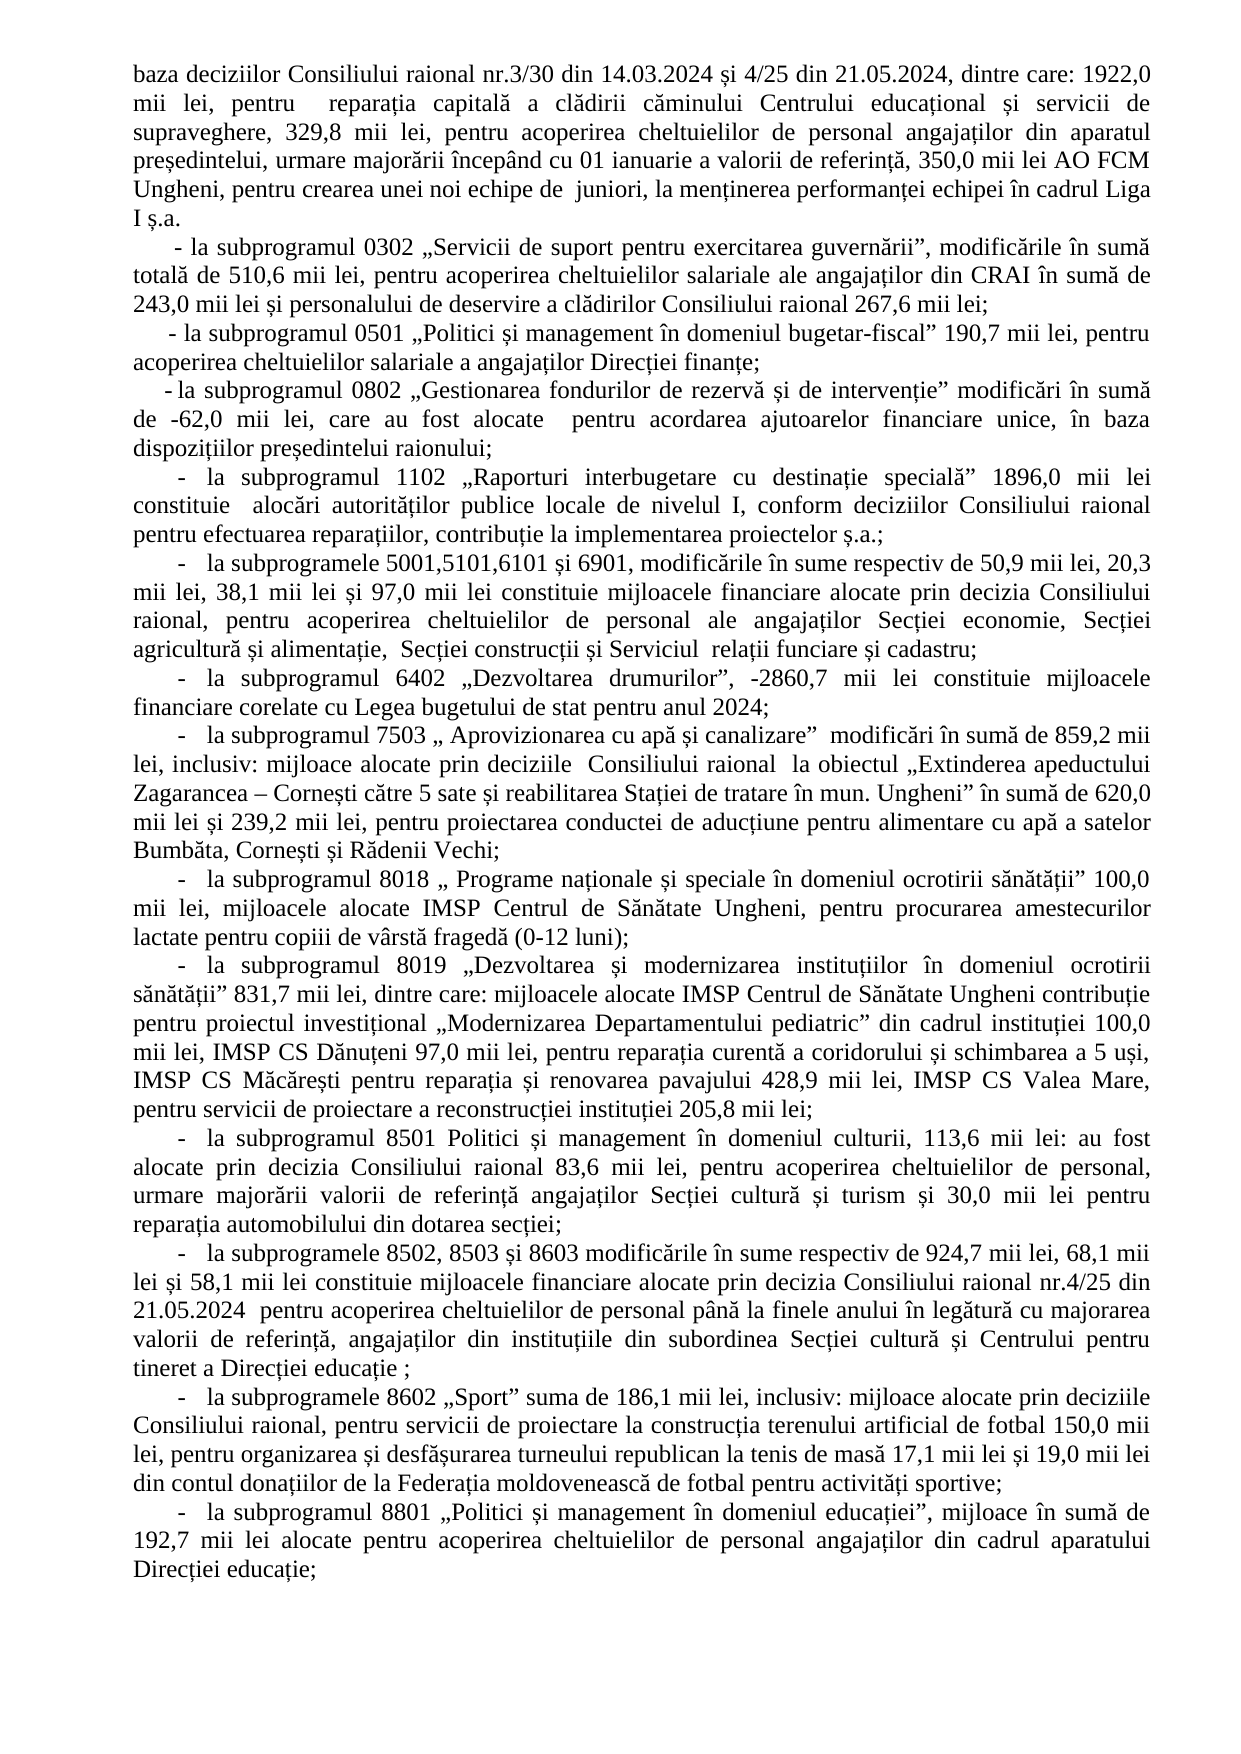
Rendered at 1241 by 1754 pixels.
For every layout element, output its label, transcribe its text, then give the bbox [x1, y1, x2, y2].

list la subprogramul 6402 „Dezvoltarea drumurilor”, -2860,7 mii lei constituie mijloacele financiare corelate cu Legea bugetului de stat pentru anul 2024; [133, 663, 1152, 720]
list la subprogramul 7503 „ Aprovizionarea cu apă și canalizare” modificări în sumă de 859,2 mii lei, inclusiv: mijloace alocate prin deciziile Consiliului raional la obiectul „Extinderea apeductului Zagarancea – Cornești către 5 sate și reabilitarea Stației de tratare în mun. Ungheni” în sumă de 620,0 mii lei și 239,2 mii lei, pentru proiectarea conductei de aducțiune pentru alimentare cu apă a satelor Bumbăta, Cornești și Rădenii Vechi; [133, 720, 1152, 864]
list la subprogramele 5001,5101,6101 și 6901, modificările în sume respectiv de 50,9 mii lei, 20,3 mii lei, 38,1 mii lei și 97,0 mii lei constituie mijloacele financiare alocate prin decizia Consiliului raional, pentru acoperirea cheltuielilor de personal ale angajaților Secției economie, Secției agricultură și alimentație, Secției construcții și Serviciul relații funciare și cadastru; [133, 548, 1152, 663]
list la subprogramele 8502, 8503 și 8603 modificările în sume respectiv de 924,7 mii lei, 68,1 mii lei și 58,1 mii lei constituie mijloacele financiare alocate prin decizia Consiliului raional nr.4/25 din 21.05.2024 pentru acoperirea cheltuielilor de personal până la finele anului în legătură cu majorarea valorii de referință, angajaților din instituțiile din subordinea Secției cultură și Centrului pentru tineret a Direcției educație ; [133, 1238, 1152, 1382]
text - la subprogramul 0302 „Servicii de suport pentru exercitarea guvernării”, modificările în sumă totală de 510,6 mii lei, pentru acoperirea cheltuielilor salariale ale angajaților din CRAI în sumă de 243,0 mii lei și personalului de deservire a clădirilor Consiliului raional 267,6 mii lei; [133, 232, 1152, 318]
list la subprogramul 8501 Politici și management în domeniul culturii, 113,6 mii lei: au fost alocate prin decizia Consiliului raional 83,6 mii lei, pentru acoperirea cheltuielilor de personal, urmare majorării valorii de referință angajaților Secției cultură și turism și 30,0 mii lei pentru reparația automobilului din dotarea secției; [133, 1123, 1152, 1238]
list la subprogramele 8602 „Sport” suma de 186,1 mii lei, inclusiv: mijloace alocate prin deciziile Consiliului raional, pentru servicii de proiectare la construcția terenului artificial de fotbal 150,0 mii lei, pentru organizarea și desfășurarea turneului republican la tenis de masă 17,1 mii lei și 19,0 mii lei din contul donațiilor de la Federația moldovenească de fotbal pentru activități sportive; [133, 1382, 1152, 1497]
list la subprogramul 8801 „Politici și management în domeniul educației”, mijloace în sumă de 192,7 mii lei alocate pentru acoperirea cheltuielilor de personal angajaților din cadrul aparatului Direcției educație; [133, 1497, 1152, 1583]
text - la subprogramul 0802 „Gestionarea fondurilor de rezervă și de intervenție” modificări în sumă de -62,0 mii lei, care au fost alocate pentru acordarea ajutoarelor financiare unice, în baza dispozițiilor președintelui raionului; [133, 375, 1152, 462]
list la subprogramul 8018 „ Programe naționale și speciale în domeniul ocrotirii sănătății” 100,0 mii lei, mijloacele alocate IMSP Centrul de Sănătate Ungheni, pentru procurarea amestecurilor lactate pentru copiii de vârstă fragedă (0-12 luni); [133, 864, 1152, 950]
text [133, 59, 1152, 232]
list la subprogramul 8019 „Dezvoltarea și modernizarea instituțiilor în domeniul ocrotirii sănătății” 831,7 mii lei, dintre care: mijloacele alocate IMSP Centrul de Sănătate Ungheni contribuție pentru proiectul investițional „Modernizarea Departamentului pediatric” din cadrul instituției 100,0 mii lei, IMSP CS Dănuțeni 97,0 mii lei, pentru reparația curentă a coridorului și schimbarea a 5 uși, IMSP CS Măcărești pentru reparația și renovarea pavajului 428,9 mii lei, IMSP CS Valea Mare, pentru servicii de proiectare a reconstrucției instituției 205,8 mii lei; [133, 950, 1152, 1123]
text - la subprogramul 0501 „Politici și management în domeniul bugetar-fiscal” 190,7 mii lei, pentru acoperirea cheltuielilor salariale a angajaților Direcției finanțe; [133, 318, 1152, 375]
list la subprogramul 1102 „Raporturi interbugetare cu destinație specială” 1896,0 mii lei constituie alocări autorităților publice locale de nivelul I, conform deciziilor Consiliului raional pentru efectuarea reparațiilor, contribuție la implementarea proiectelor ș.a.; [133, 462, 1152, 548]
